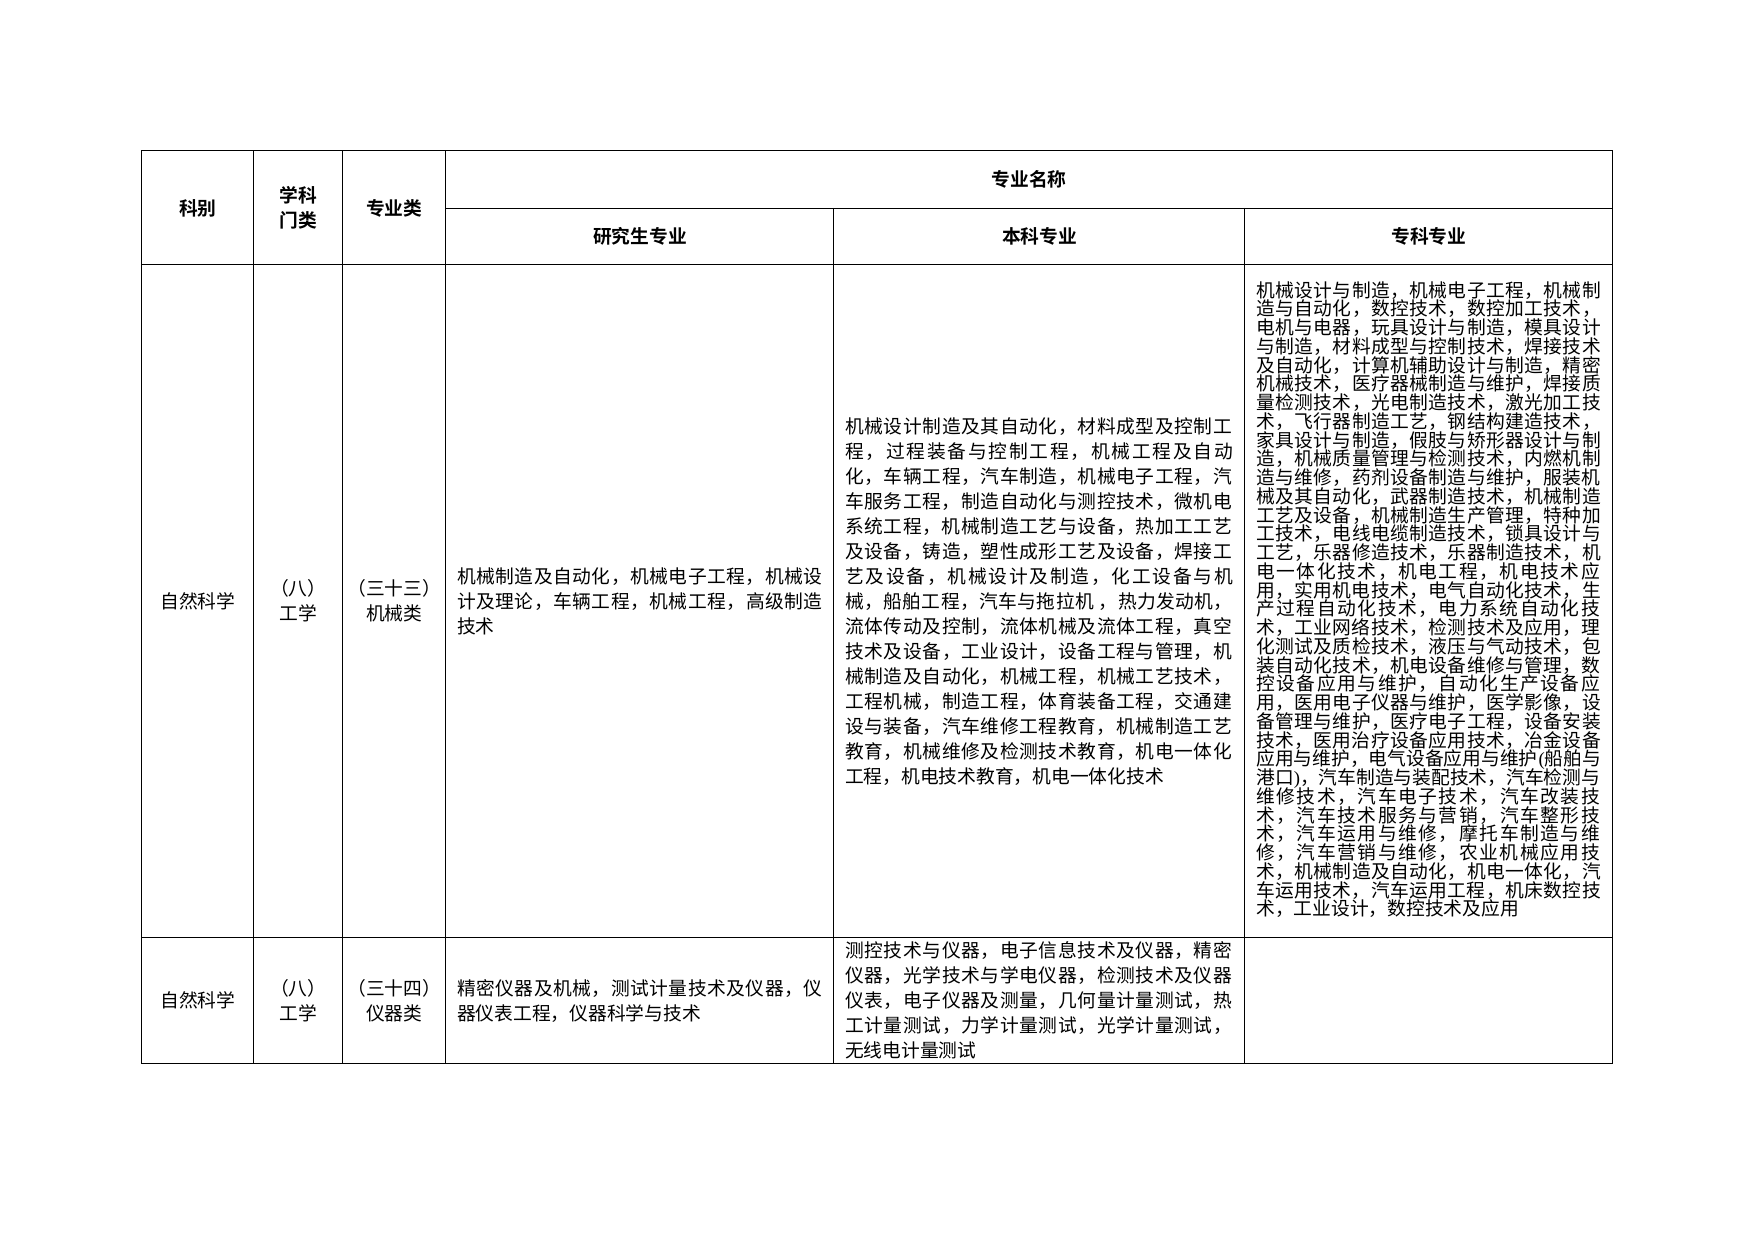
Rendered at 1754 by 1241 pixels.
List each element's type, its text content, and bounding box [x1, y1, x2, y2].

table_cell 本科专业 [834, 209, 1244, 264]
table_header 学科 门类 [254, 151, 342, 264]
table_cell 研究生专业 [446, 209, 833, 264]
table_cell 机械设计与制造，机械电子工程，机械制造与自动化，数控技术，数控加工技术，电机与电器，玩具设计与制造，模具设计与制造，材料成型与控制技术，焊接技术及自动化，计算机辅助设计与制造，精密机械技术，医疗器械制造与维护，焊接质量检测技术，光电制造技术，激光加工技术，飞行器制造工艺，钢结构建造技术，家具设计与制造，假肢与矫形器设计与制造，机械质量管理与检测技术，内燃机制造与维修，药剂设备制造与维护，服装机械及其自动化，武器制造技术，机械制造工艺及设备，机械制造生产管理，特种加工技术，电线电缆制造技术，锁具设计与工艺，乐器修造技术，乐器制造技术，机电一体化技术，机电工程，机电技术应用，实用机电技术，电气自动化技术，生产过程自动化技术，电力系统自动化技术，工业网络技术，检测技术及应用，理化测试及质检技术，液压与气动技术，包装自动化技术，机电设备维修与管理，数控设备应用与维护，自动化生产设备应用，医用电子仪器与维护，医学影像，设备管理与维护，医疗电子工程，设备安装技术，医用治疗设备应用技术，冶金设备应用与维护，电气设备应用与维护(船舶与港口)，汽车制造与装配技术，汽车检测与维修技术，汽车电子技术，汽车改装技术，汽车技术服务与营销，汽车整形技术，汽车运用与维修，摩托车制造与维修，汽车营销与维修，农业机械应用技术，机械制造及自动化，机电一体化，汽车运用技术，汽车运用工程，机床数控技术，工业设计，数控技术及应用 [1245, 265, 1612, 937]
table_cell 自然科学 [142, 265, 253, 937]
table_cell 专科专业 [1245, 209, 1612, 264]
table_cell （三十四） 仪器类 [343, 938, 445, 1063]
table_cell [1245, 938, 1612, 1063]
table_cell 测控技术与仪器，电子信息技术及仪器，精密仪器，光学技术与学电仪器，检测技术及仪器仪表，电子仪器及测量，几何量计量测试，热工计量测试，力学计量测试，光学计量测试，无线电计量测试 [834, 938, 1244, 1063]
table_cell （三十三）机械类 [343, 265, 445, 937]
table_cell 机械设计制造及其自动化，材料成型及控制工程，过程装备与控制工程，机械工程及自动化，车辆工程，汽车制造，机械电子工程，汽车服务工程，制造自动化与测控技术，微机电系统工程，机械制造工艺与设备，热加工工艺及设备，铸造，塑性成形工艺及设备，焊接工艺及设备，机械设计及制造，化工设备与机械，船舶工程，汽车与拖拉机 ，热力发动机，流体传动及控制，流体机械及流体工程，真空技术及设备，工业设计，设备工程与管理，机械制造及自动化，机械工程，机械工艺技术，工程机械，制造工程，体育装备工程，交通建设与装备，汽车维修工程教育，机械制造工艺教育，机械维修及检测技术教育，机电一体化工程，机电技术教育，机电一体化技术 [834, 265, 1244, 937]
table_header 专业名称 [446, 151, 1612, 208]
table_cell （八） 工学 [254, 265, 342, 937]
table_cell 精密仪器及机械，测试计量技术及仪器，仪器仪表工程，仪器科学与技术 [446, 938, 833, 1063]
table_cell （八） 工学 [254, 938, 342, 1063]
table_header 科别 [142, 151, 253, 264]
table_cell 自然科学 [142, 938, 253, 1063]
table_header 专业类 [343, 151, 445, 264]
table_cell 机械制造及自动化，机械电子工程，机械设计及理论，车辆工程，机械工程，高级制造技术 [446, 265, 833, 937]
